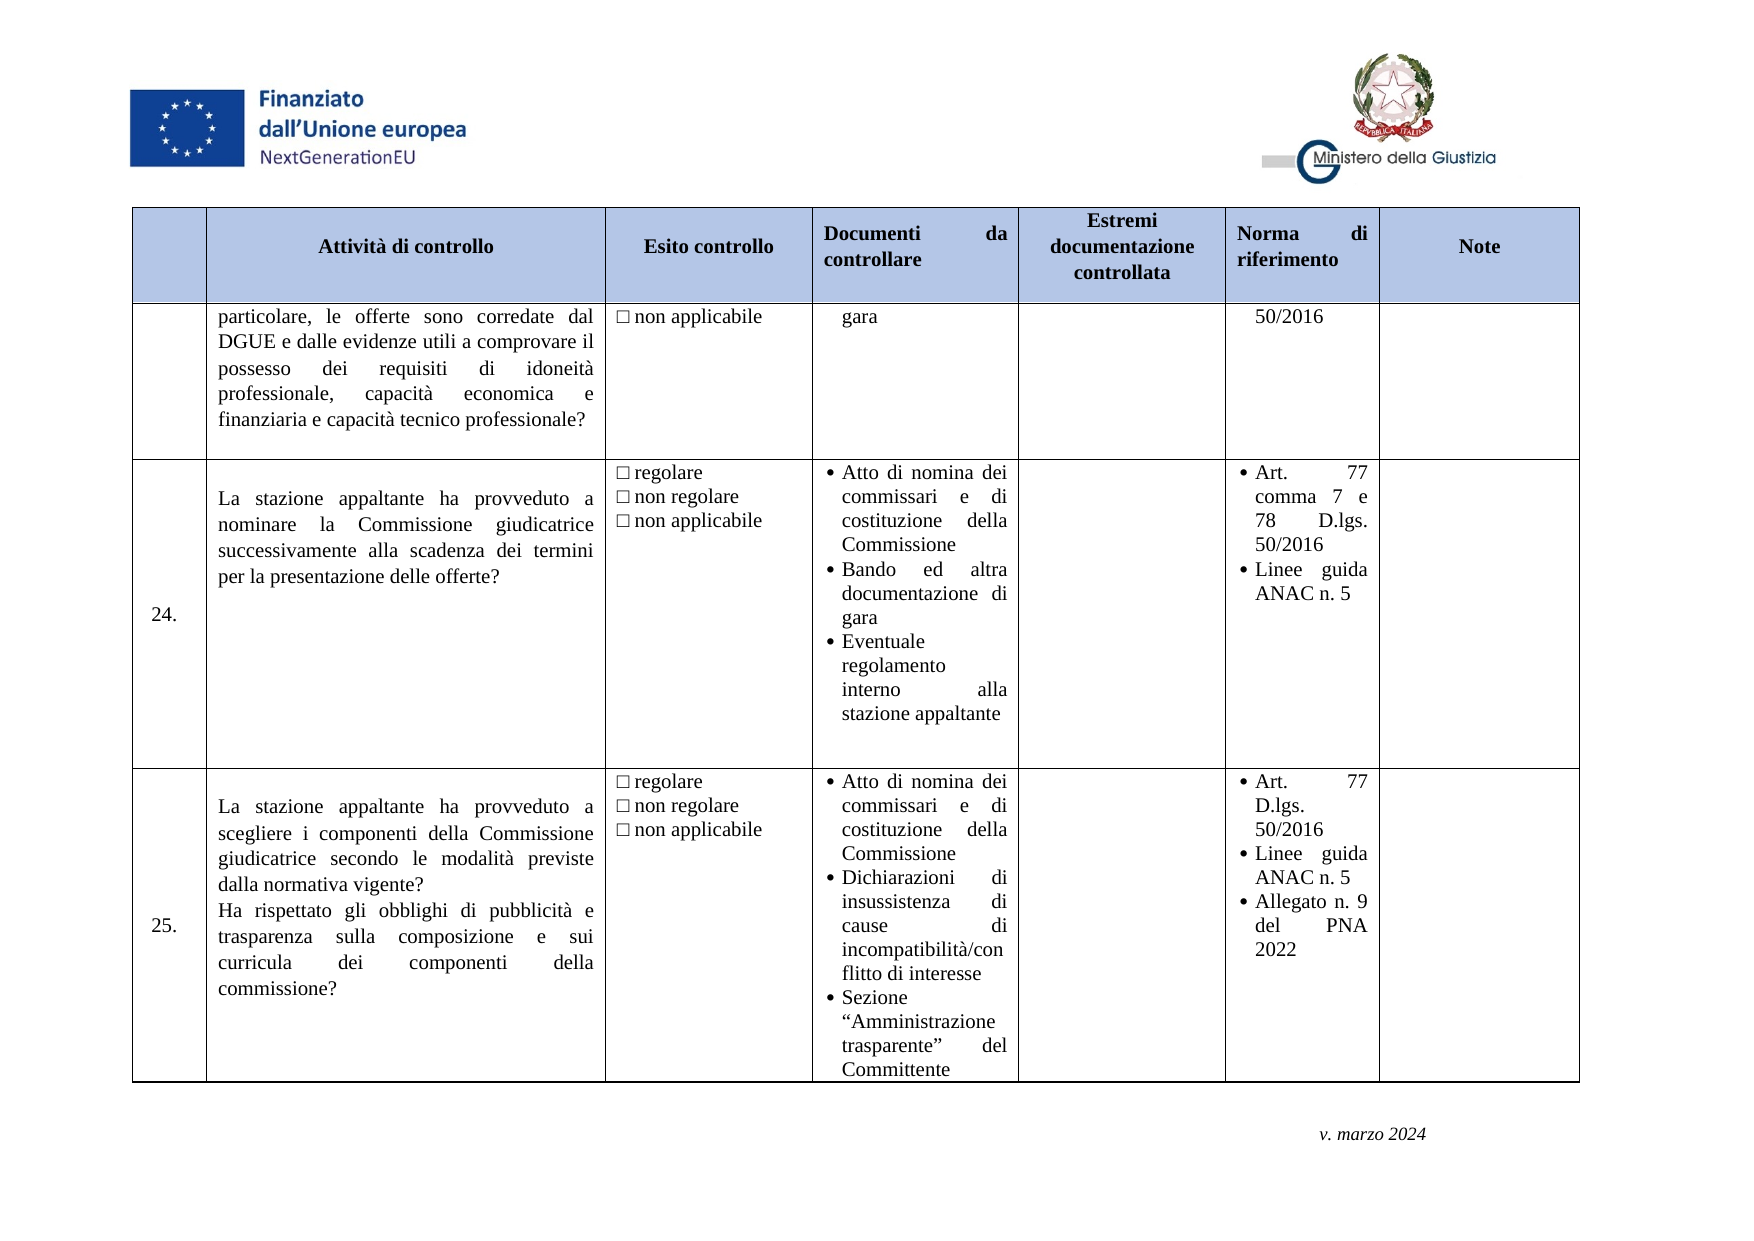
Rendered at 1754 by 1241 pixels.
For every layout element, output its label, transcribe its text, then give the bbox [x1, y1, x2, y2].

table_cell [1019, 304, 1225, 459]
table_cell Atto di nomina dei commissari e di costituzione della Commissione Dichiarazioni di insussistenza di cause di incompatibilità/conflitto di interesse Sezione “Amministrazione trasparente” del Committente [813, 769, 1018, 1081]
table_cell [1019, 769, 1225, 1081]
table_header Norma di riferimento [1226, 208, 1379, 302]
table_cell □ regolare □ non regolare □ non applicabile [606, 460, 812, 767]
table_header Attività di controllo [207, 208, 605, 302]
table_cell La stazione appaltante ha provveduto a nominare la Commissione giudicatrice successivamente alla scadenza dei termini per la presentazione delle offerte? [207, 460, 605, 767]
picture [118, 80, 485, 177]
table_cell Offerte dei partecipanti alla gara [813, 304, 1018, 459]
table_cell [133, 304, 206, 459]
table_cell La stazione appaltante ha provveduto a scegliere i componenti della Commissione giudicatrice secondo le modalità previste dalla normativa vigente? Ha rispettato gli obblighi di pubblicità e trasparenza sulla composizione e sui curricula dei componenti della commissione? [207, 769, 605, 1081]
table_header Documenti da controllare [813, 208, 1018, 302]
table_cell □ regolare □ non regolare □ non applicabile [606, 304, 812, 459]
table_header [133, 208, 206, 302]
table_header Note [1380, 208, 1579, 302]
table_cell Atto di nomina dei commissari e di costituzione della Commissione Bando ed altra documentazione di gara Eventuale regolamento interno alla stazione appaltante [813, 460, 1018, 767]
table_cell [1380, 304, 1579, 459]
table_cell [133, 769, 206, 1081]
table_cell □ regolare □ non regolare □ non applicabile [606, 769, 812, 1081]
table_cell Art. 80 e 83 D.lgs. 50/2016 [1226, 304, 1379, 459]
table_cell [133, 460, 206, 767]
table_cell [1019, 460, 1225, 767]
picture [1199, 42, 1605, 227]
table_cell Art. 77 D.lgs. 50/2016 Linee guida ANAC n. 5 Allegato n. 9 del PNA 2022 [1226, 769, 1379, 1081]
table_cell Art. 77 comma 7 e 78 D.lgs. 50/2016 Linee guida ANAC n. 5 [1226, 460, 1379, 767]
table_cell [1380, 460, 1579, 767]
table_cell [1380, 769, 1579, 1081]
table_header Estremi documentazione controllata [1019, 208, 1225, 302]
table_header Esito controllo [606, 208, 812, 302]
